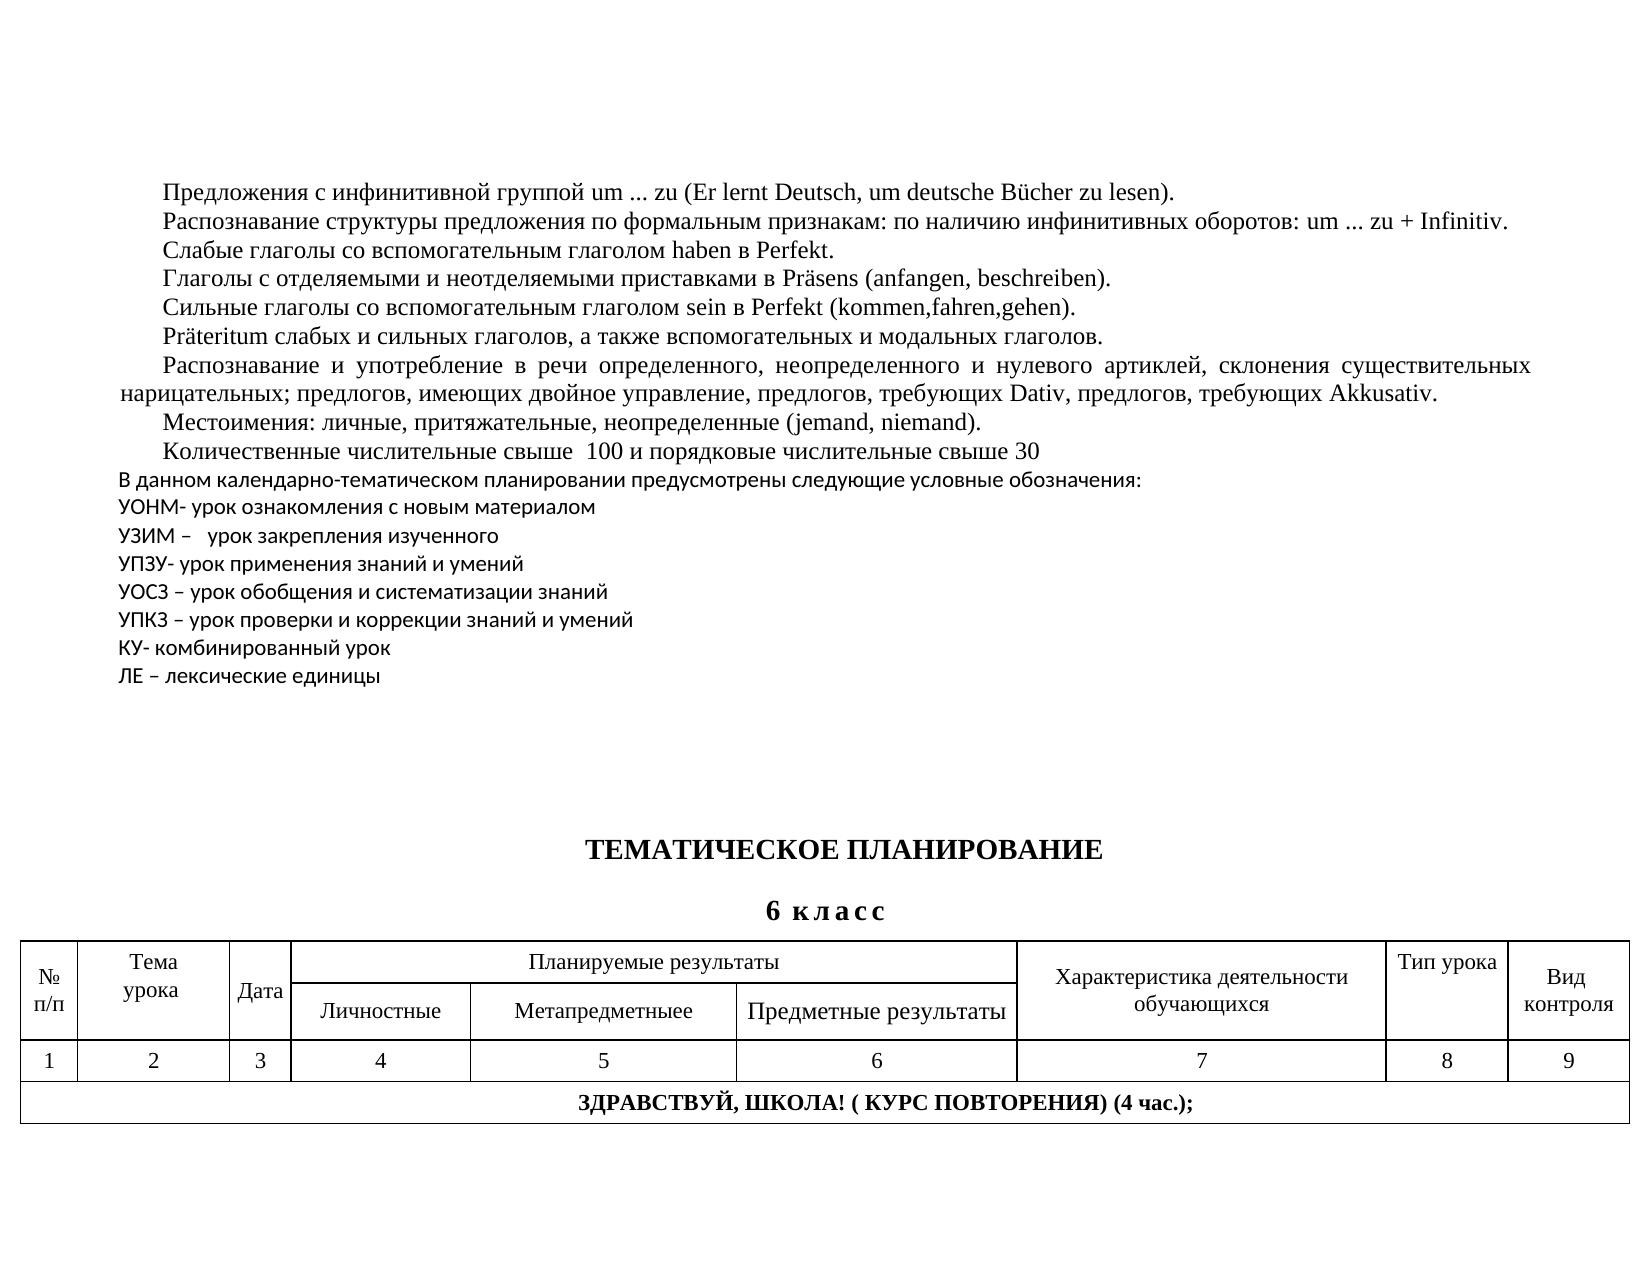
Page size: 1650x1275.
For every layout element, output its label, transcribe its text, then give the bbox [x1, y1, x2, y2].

text Распознавание и употребление в речи определенного, неопределенного и нулевого артиклей, склонения существительных нарицательных; предлогов, имеющих двойное управление, предлогов, требующих Dativ, предлогов, требующих Akkusativ. [120, 350, 1532, 407]
table_cell 3 [230, 1041, 290, 1081]
text Предложения с инфинитивной группой um ... zu (Er lernt Deutsch, um deutsche Bücher zu lesen). [120, 177, 1532, 206]
text УОНМ- урок ознакомления с новым материалом [118, 493, 1532, 521]
table_cell Метапредметныее [471, 984, 736, 1039]
text Количественные числительные свыше 100 и порядковые числительные свыше 30 [162, 436, 1532, 465]
table_cell 4 [292, 1041, 470, 1081]
table_cell Здравствуй, школа! ( курс повторения) (4 час.); [142, 1082, 1629, 1122]
table_header Тип урока [1387, 942, 1507, 1039]
table_cell 6 [737, 1041, 1016, 1081]
text ТЕМАТИЧЕСКОЕ ПЛАНИРОВАНИЕ [118, 832, 1532, 866]
table_header Характеристика деятельности обучающихся [1018, 942, 1385, 1039]
text Слабые глаголы со вспомогательным глаголом haben в Perfekt. [120, 235, 1532, 263]
table_header Тема урока [78, 942, 229, 1039]
text УПКЗ – урок проверки и коррекции знаний и умений [118, 605, 1532, 633]
text Prӓteritum слабых и сильных глаголов, а также вспомогательных и модальных глаголов. [120, 321, 1532, 350]
table_cell Личностные [292, 984, 470, 1039]
text КУ- комбинированный урок [118, 633, 1532, 661]
table_cell [21, 1082, 142, 1122]
text В данном календарно-тематическом планировании предусмотрены следующие условные обозначения: [118, 465, 1532, 493]
table_cell 7 [1018, 1041, 1385, 1081]
text Глаголы с отделяемыми и неотделяемыми приставками в Präsens (anfangen, beschreiben). [120, 263, 1532, 292]
text Сильные глаголы со вспомогательным глаголом sein в Perfekt (kommen,fahren,gehen). [120, 292, 1532, 321]
text ЛЕ – лексические единицы [118, 661, 1532, 689]
table_cell 8 [1387, 1041, 1507, 1081]
text УОСЗ – урок обобщения и систематизации знаний [118, 577, 1532, 605]
table_cell 5 [471, 1041, 736, 1081]
table_cell Предметные результаты [737, 984, 1016, 1039]
table_cell 1 [21, 1041, 77, 1081]
text Местоимения: личные, притяжательные, неопределенные (jemand, niemand). [120, 407, 1532, 436]
table_header № п/п [21, 942, 77, 1039]
table_header Вид контроля [1509, 942, 1629, 1039]
table_cell 9 [1509, 1041, 1629, 1081]
text УПЗУ- урок применения знаний и умений [118, 549, 1532, 577]
table_cell 2 [78, 1041, 229, 1081]
text Распознавание структуры предложения по формальным признакам: по наличию инфинитивных оборотов: um ... zu + Infinitiv. [120, 206, 1532, 235]
text УЗИМ – урок закрепления изученного [118, 521, 1532, 549]
table_header Планируемые результаты [292, 942, 1016, 982]
table_header Дата [230, 942, 290, 1039]
text 6 класс [118, 893, 1532, 926]
